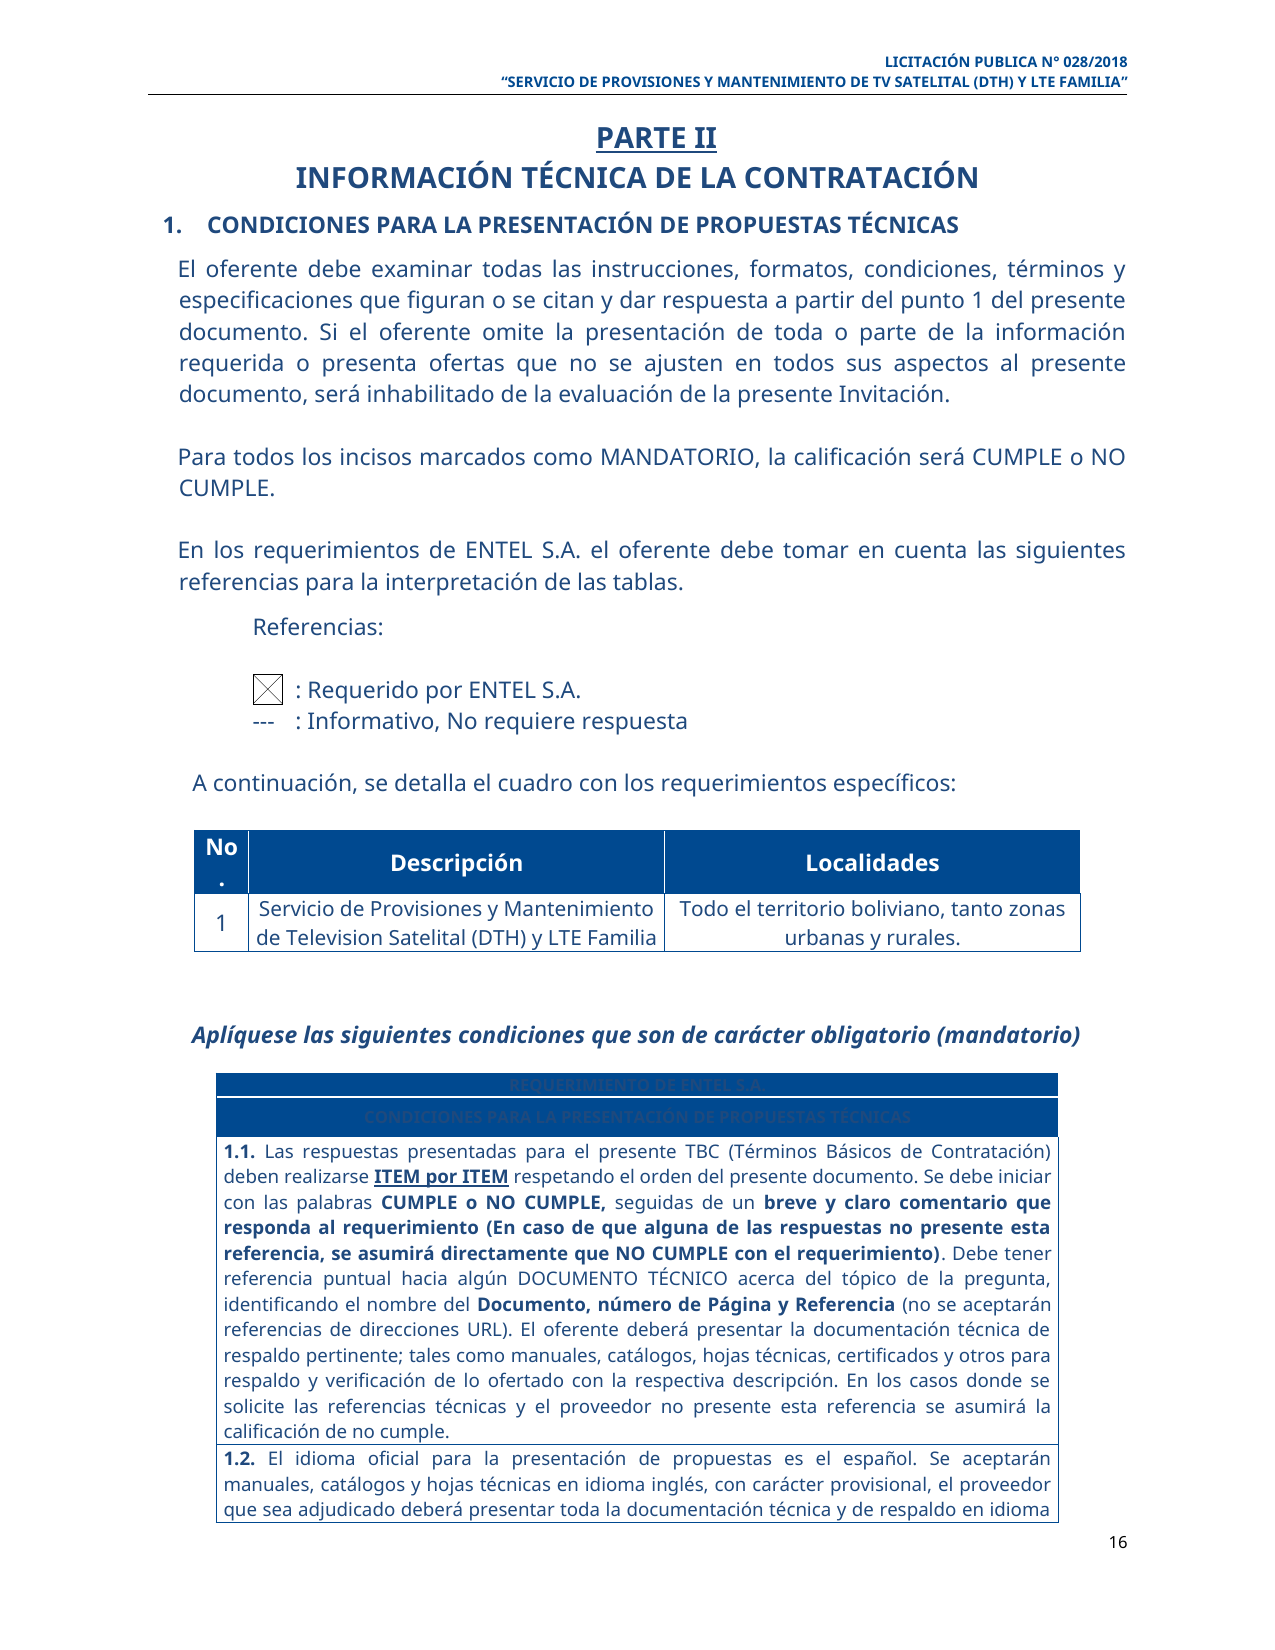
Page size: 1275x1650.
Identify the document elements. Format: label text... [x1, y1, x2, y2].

table_cell Todo el territorio boliviano, tanto zonas urbanas y rurales. [665, 894, 1080, 951]
text --- : Informativo, No requiere respuesta [178, 705, 1127, 736]
list CONDICIONES PARA LA PRESENTACIÓN DE PROPUESTAS TÉCNICAS [162, 209, 1127, 241]
text Para todos los incisos marcados como MANDATORIO, la calificación será CUMPLE o NO CUMPLE. [177, 441, 1127, 503]
text Aplíquese las siguientes condiciones que son de carácter obligatorio (mandatorio) [148, 1019, 1127, 1050]
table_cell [217, 1445, 1058, 1522]
subtitle PARTE II [185, 117, 1127, 157]
text : Requerido por ENTEL S.A. [178, 673, 1127, 705]
table_cell 1 [195, 894, 248, 951]
text INFORMACIÓN TÉCNICA DE LA CONTRATACIÓN [148, 157, 1127, 197]
text El oferente debe examinar todas las instrucciones, formatos, condiciones, términos y especificaciones que figuran o se citan y dar respuesta a partir del punto 1 del presente documento. Si el oferente omite la presentación de toda o parte de la información requerida o presenta ofertas que no se ajusten en todos sus aspectos al presente documento, será inhabilitado de la evaluación de la presente Invitación. [177, 253, 1127, 409]
table_cell Servicio de Provisiones y Mantenimiento de Television Satelital (DTH) y LTE Familia [249, 894, 664, 951]
table_header No. [195, 831, 248, 893]
text Referencias: [178, 611, 1127, 642]
table_header Localidades [665, 831, 1080, 893]
table_cell CONDICIONES PARA LA PRESENTACIÓN DE PROPUESTAS TÉCNICAS [217, 1098, 1058, 1137]
list A continuación, se detalla el cuadro con los requerimientos específicos: [192, 767, 1127, 798]
table_cell 1.1. Las respuestas presentadas para el presente TBC (Términos Básicos de Contratación) deben realizarse ITEM por ITEM respetando el orden del presente documento. Se debe iniciar con las palabras CUMPLE o NO CUMPLE, seguidas de un breve y claro comentario que responda al requerimiento (En caso de que alguna de las respuestas no presente esta referencia, se asumirá directamente que NO CUMPLE con el requerimiento). Debe tener referencia puntual hacia algún DOCUMENTO TÉCNICO acerca del tópico de la pregunta, identificando el nombre del Documento, número de Página y Referencia (no se aceptarán referencias de direcciones URL). El oferente deberá presentar la documentación técnica de respaldo pertinente; tales como manuales, catálogos, hojas técnicas, certificados y otros para respaldo y verificación de lo ofertado con la respectiva descripción. En los casos donde se solicite las referencias técnicas y el proveedor no presente esta referencia se asumirá la calificación de no cumple. [217, 1138, 1058, 1444]
text En los requerimientos de ENTEL S.A. el oferente debe tomar en cuenta las siguientes referencias para la interpretación de las tablas. [177, 534, 1127, 597]
table_header Descripción [249, 831, 664, 893]
table_header REQUERIMIENTO DE ENTEL S.A. [217, 1074, 1058, 1096]
